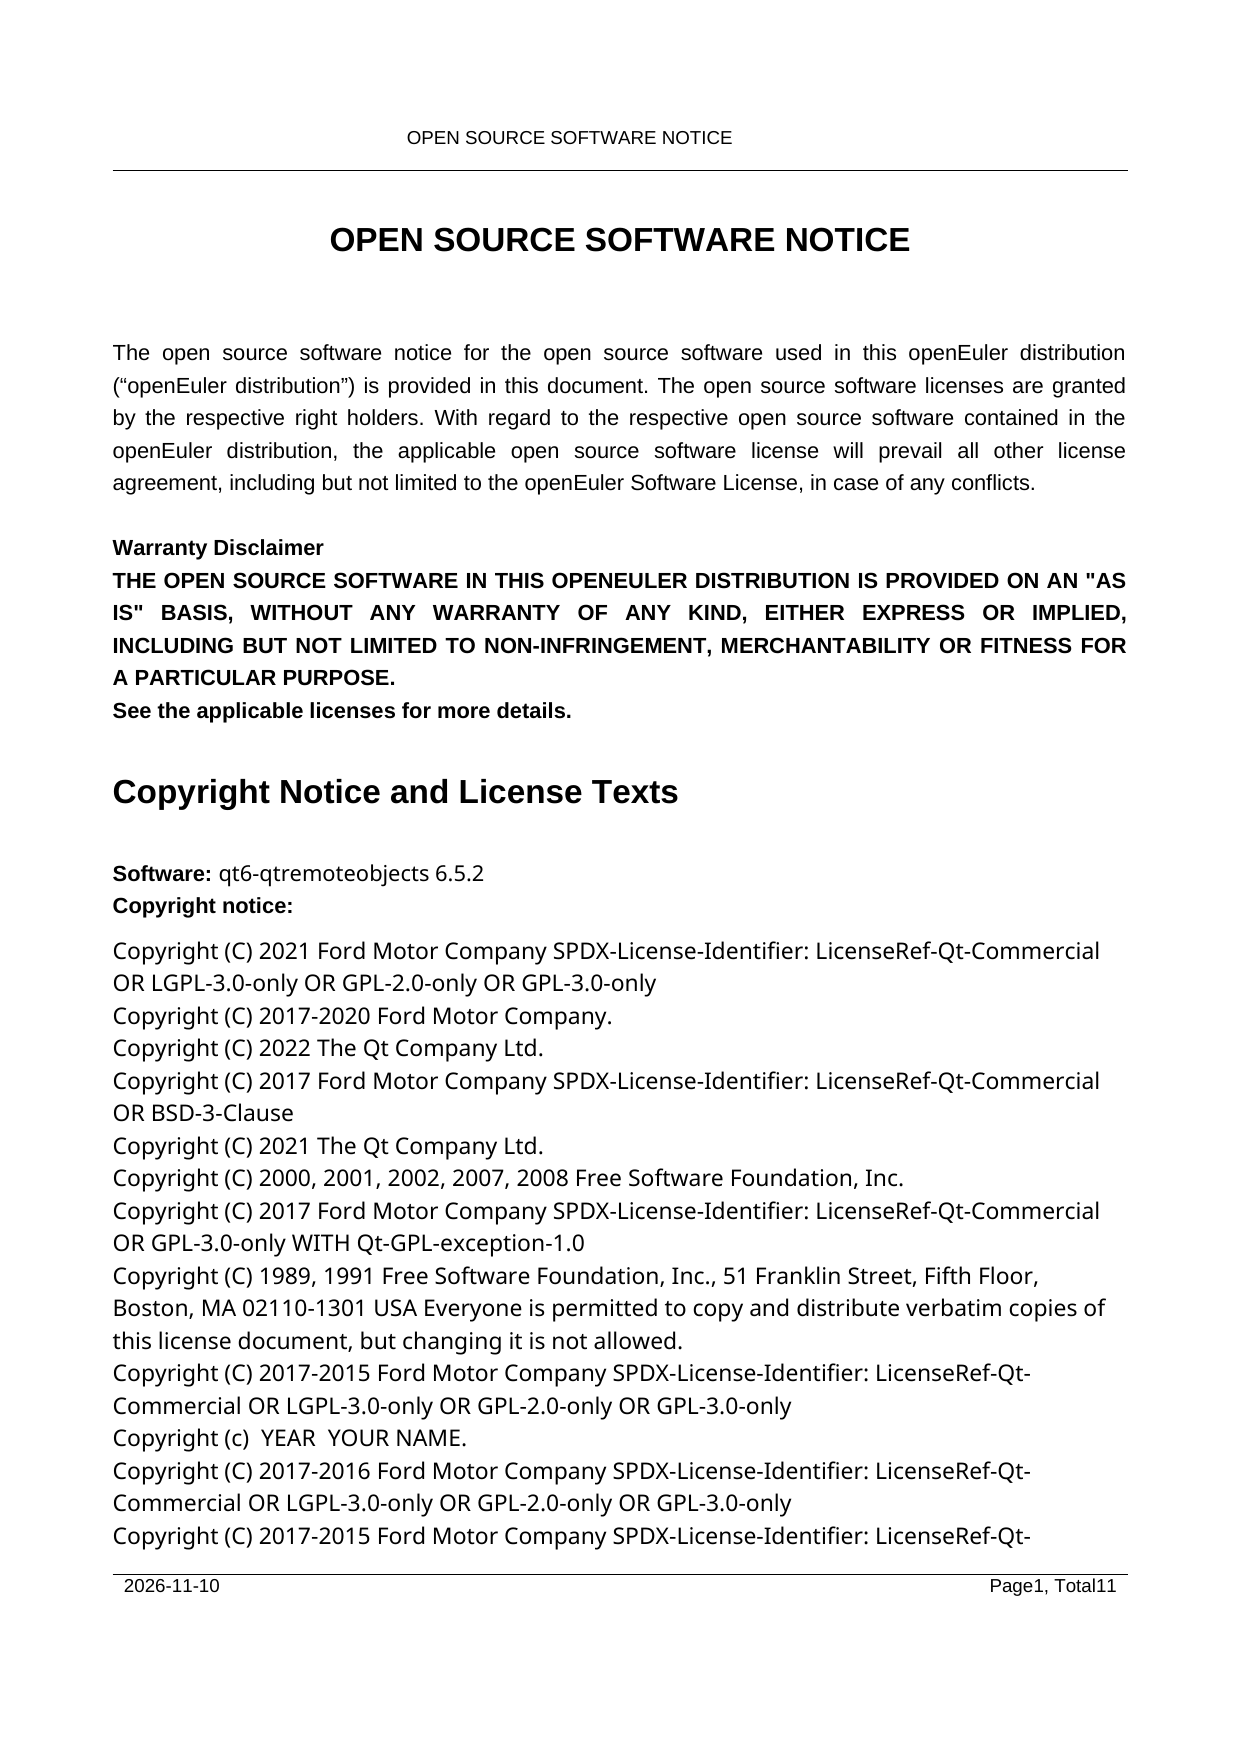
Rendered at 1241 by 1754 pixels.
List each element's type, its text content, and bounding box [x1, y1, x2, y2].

title Software: qt6-qtremoteobjects 6.5.2 [112, 856, 1128, 889]
text Copyright Notice and License Texts [112, 759, 1128, 824]
text Warranty Disclaimer [112, 531, 1128, 564]
text Copyright notice: [112, 889, 1128, 921]
text THE OPEN SOURCE SOFTWARE IN THIS OPENEULER DISTRIBUTION IS PROVIDED ON AN "AS IS" BASIS, WITHOUT ANY WARRANTY OF ANY KIND, EITHER EXPRESS OR IMPLIED, INCLUDING BUT NOT LIMITED TO NON-INFRINGEMENT, MERCHANTABILITY OR FITNESS FOR A PARTICULAR PURPOSE. See the applicable licenses for more details. [112, 564, 1128, 726]
text The open source software notice for the open source software used in this openEuler distribution (“openEuler distribution”) is provided in this document. The open source software licenses are granted by the respective right holders. With regard to the respective open source software contained in the openEuler distribution, the applicable open source software license will prevail all other license agreement, including but not limited to the openEuler Software License, in case of any conflicts. [112, 336, 1128, 499]
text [112, 934, 1128, 1551]
text OPEN SOURCE SOFTWARE NOTICE [112, 206, 1128, 271]
